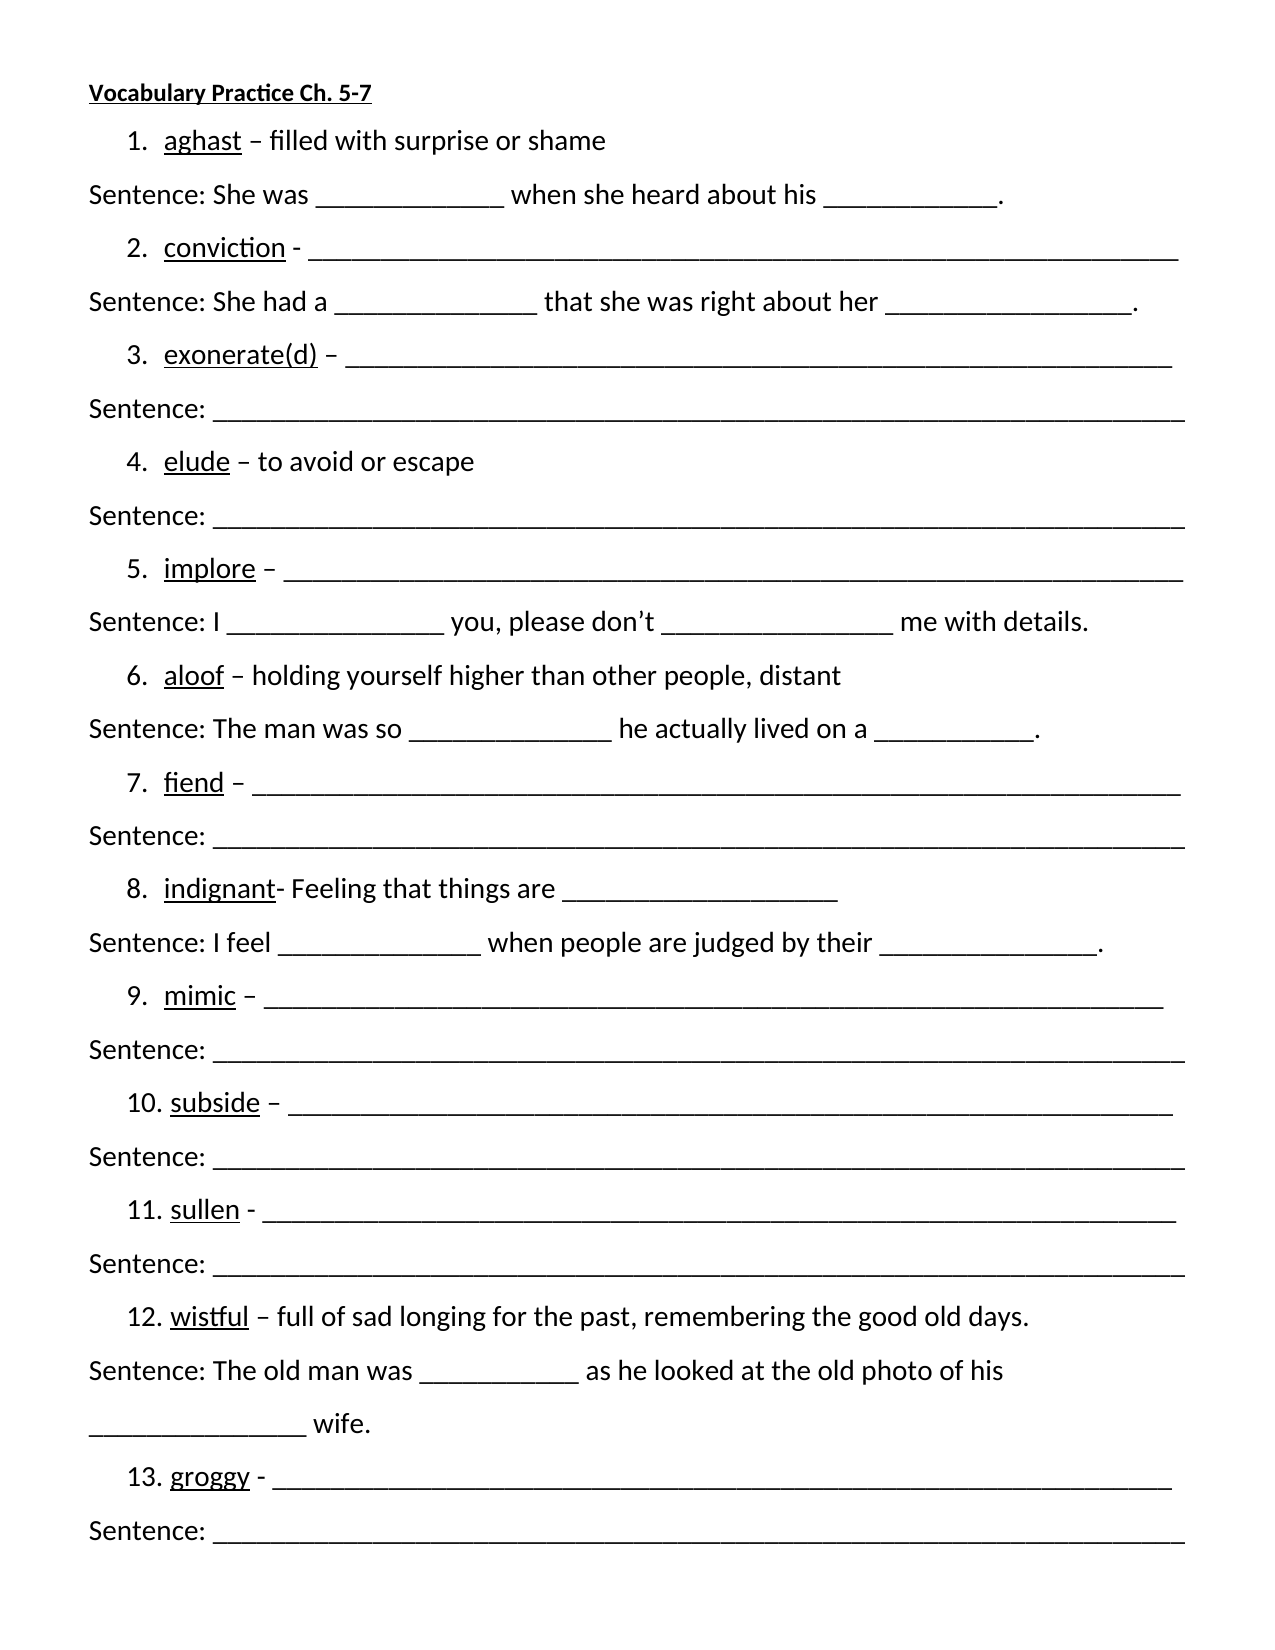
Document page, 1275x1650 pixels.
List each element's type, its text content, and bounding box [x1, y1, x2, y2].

text Sentence: I _______________ you, please don’t ________________ me with details. [89, 603, 1186, 639]
list conviction - ____________________________________________________________ [126, 229, 1186, 265]
list exonerate(d) – _________________________________________________________ [126, 336, 1186, 372]
list mimic – ______________________________________________________________ [126, 977, 1186, 1013]
list wistful – full of sad longing for the past, remembering the good old days. [126, 1298, 1186, 1334]
text Sentence: ___________________________________________________________________ [89, 1031, 1186, 1067]
list subside – _____________________________________________________________ [126, 1084, 1186, 1120]
text Sentence: ___________________________________________________________________ [89, 1138, 1186, 1173]
list aghast – filled with surprise or shame [126, 122, 1186, 158]
list elude – to avoid or escape [126, 443, 1186, 479]
text Sentence: ___________________________________________________________________ [89, 817, 1186, 853]
list implore – ______________________________________________________________ [126, 550, 1186, 586]
text Sentence: The man was so ______________ he actually lived on a ___________. [89, 710, 1186, 746]
list groggy - ______________________________________________________________ [126, 1458, 1186, 1494]
text Sentence: ___________________________________________________________________ [89, 1245, 1186, 1280]
text Sentence: The old man was ___________ as he looked at the old photo of his _______________ wife. [89, 1352, 1186, 1441]
list fiend – ________________________________________________________________ [126, 764, 1186, 799]
text Sentence: She was _____________ when she heard about his ____________. [89, 176, 1186, 212]
text Sentence: She had a ______________ that she was right about her _________________. [89, 283, 1186, 318]
list sullen - _______________________________________________________________ [126, 1191, 1186, 1227]
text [89, 1512, 1186, 1547]
list aloof – holding yourself higher than other people, distant [126, 657, 1186, 692]
text Sentence: ___________________________________________________________________ [89, 497, 1186, 532]
text Sentence: I feel ______________ when people are judged by their _______________. [89, 924, 1186, 960]
text Vocabulary Practice Ch. 5-7 [89, 77, 1186, 107]
text Sentence: ___________________________________________________________________ [89, 390, 1186, 425]
list indignant- Feeling that things are ___________________ [126, 871, 1186, 906]
